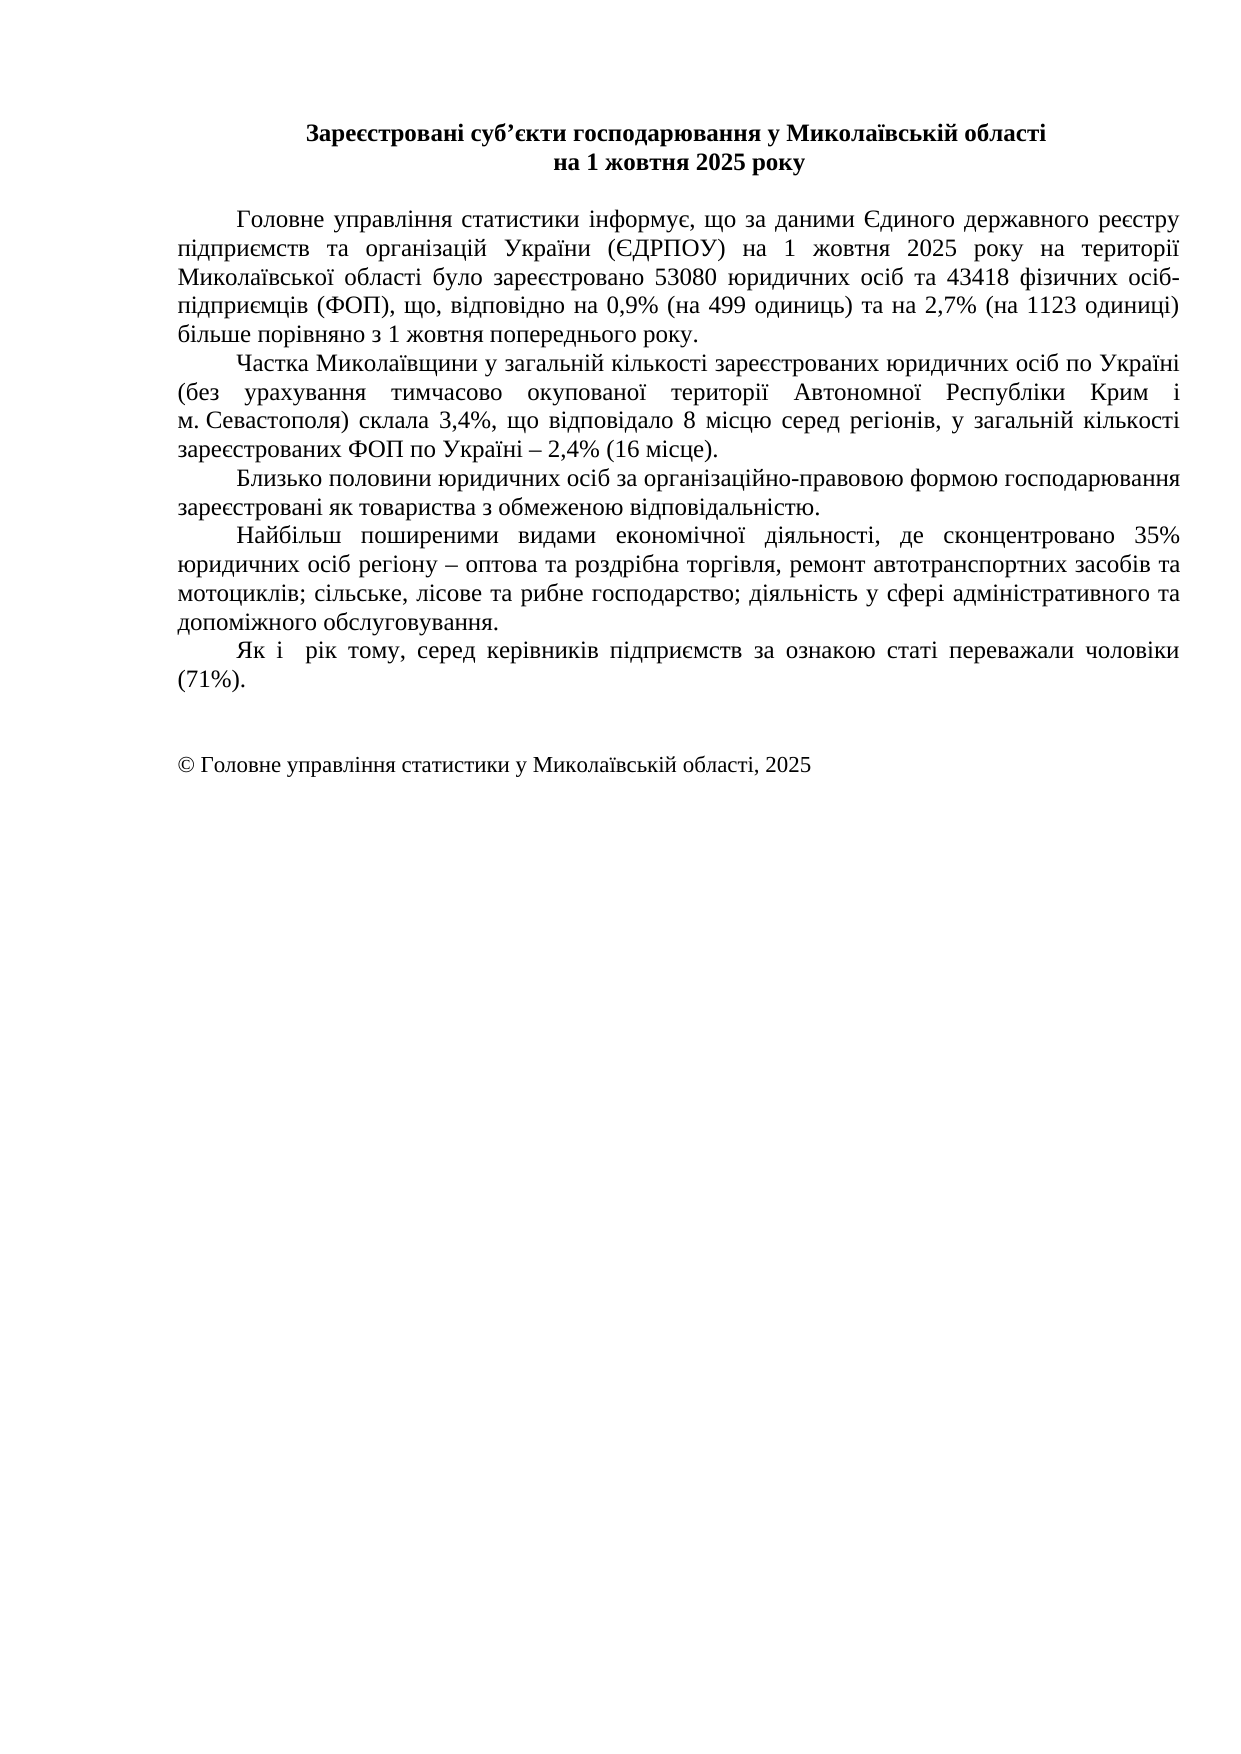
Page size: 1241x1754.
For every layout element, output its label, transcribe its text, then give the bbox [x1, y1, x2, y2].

text Близько половини юридичних осіб за організаційно-правовою формою господарювання зареєстровані як товариства з обмеженою відповідальністю. [177, 463, 1181, 521]
text Частка Миколаївщини у загальній кількості зареєстрованих юридичних осіб по Україні (без урахування тимчасово окупованої території Автономної Республіки Крим і м. Севастополя) склала 3,4%, що відповідало 8 місцю серед регіонів, у загальній кількості зареєстрованих ФОП по Україні – 2,4% (16 місце). [177, 348, 1181, 463]
text Головне управління статистики інформує, що за даними Єдиного державного реєстру підприємств та організацій України (ЄДРПОУ) на 1 жовтня 2025 року на території Миколаївської області було зареєстровано 53080 юридичних осіб та 43418 фізичних осіб-підприємців (ФОП), що, відповідно на 0,9% (на 499 одиниць) та на 2,7% (на 1123 одиниці) більше порівняно з 1 жовтня попереднього року. [177, 204, 1181, 348]
text Зареєстровані суб’єкти господарювання у Миколаївській області на 1 жовтня 2025 року [177, 118, 1181, 176]
text Як і рік тому, серед керівників підприємств за ознакою статі переважали чоловіки (71%). [177, 636, 1181, 693]
text © Головне управління статистики у Миколаївській області, 2025 [177, 751, 1181, 777]
text Найбільш поширеними видами економічної діяльності, де сконцентровано 35% юридичних осіб регіону – оптова та роздрібна торгівля, ремонт автотранспортних засобів та мотоциклів; сільське, лісове та рибне господарство; діяльність у сфері адміністративного та допоміжного обслуговування. [177, 521, 1181, 636]
